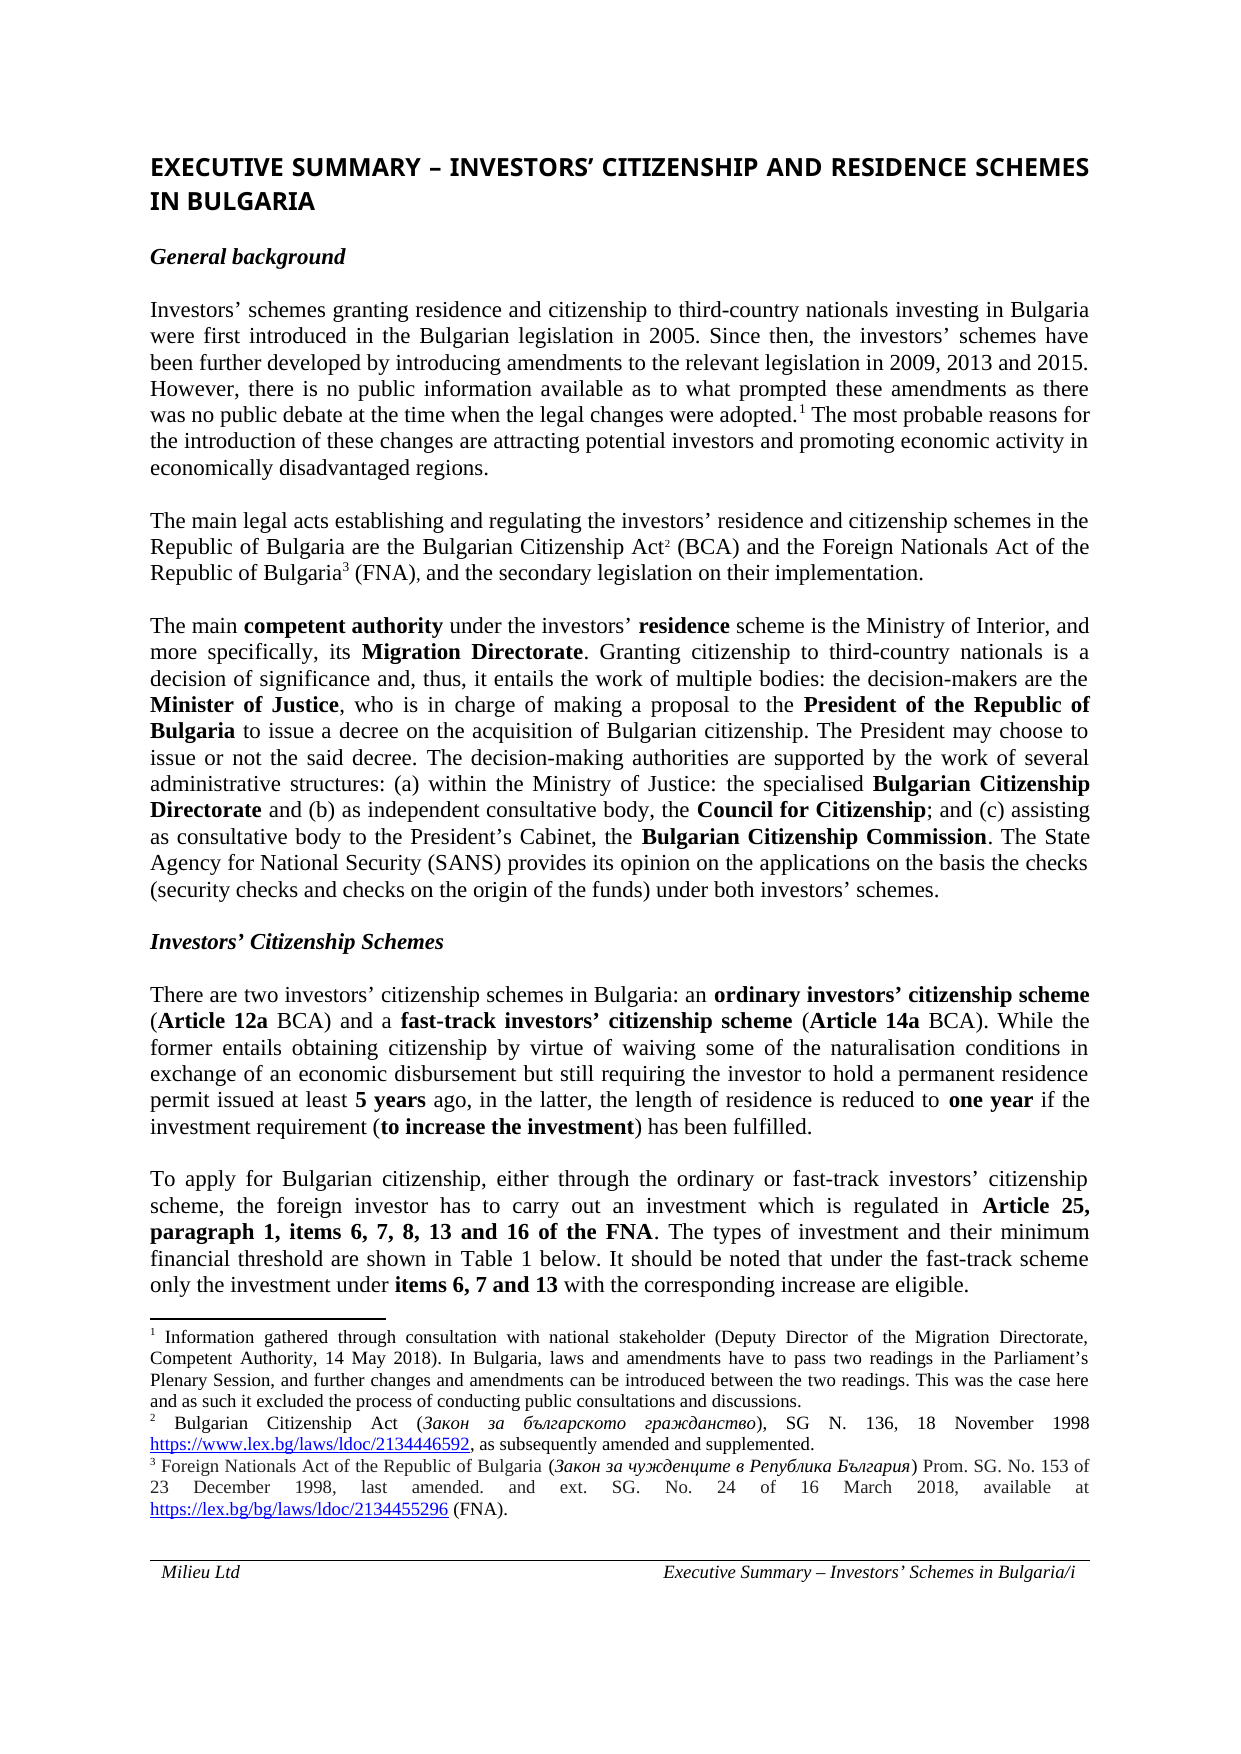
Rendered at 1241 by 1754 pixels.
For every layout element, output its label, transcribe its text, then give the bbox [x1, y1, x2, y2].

text There are two investors’ citizenship schemes in Bulgaria: an ordinary investors’ citizenship scheme (Article 12a BCA) and a fast-track investors’ citizenship scheme (Article 14a BCA). While the former entails obtaining citizenship by virtue of waiving some of the naturalisation conditions in exchange of an economic disbursement but still requiring the investor to hold a permanent residence permit issued at least 5 years ago, in the latter, the length of residence is reduced to one year if the investment requirement (to increase the investment) has been fulfilled. [150, 981, 1090, 1139]
text EXECUTIVE SUMMARY – INVESTORS’ CITIZENSHIP AND RESIDENCE SCHEMES IN BULGARIA [150, 150, 1090, 218]
text General background [150, 243, 1090, 269]
text The main legal acts establishing and regulating the investors’ residence and citizenship schemes in the Republic of Bulgaria are the Bulgarian Citizenship Act (BCA) and the Foreign Nationals Act of the Republic of Bulgaria (FNA), and the secondary legislation on their implementation. [150, 507, 1090, 586]
text To apply for Bulgarian citizenship, either through the ordinary or fast-track investors’ citizenship scheme, the foreign investor has to carry out an investment which is regulated in Article 25, paragraph 1, items 6, 7, 8, 13 and 16 of the FNA. The types of investment and their minimum financial threshold are shown in Table 1 below. It should be noted that under the fast-track scheme only the investment under items 6, 7 and 13 with the corresponding increase are eligible. [150, 1166, 1090, 1297]
text Investors’ Citizenship Schemes [150, 928, 1090, 955]
text The main competent authority under the investors’ residence scheme is the Ministry of Interior, and more specifically, its Migration Directorate. Granting citizenship to third-country nationals is a decision of significance and, thus, it entails the work of multiple bodies: the decision-makers are the Minister of Justice, who is in charge of making a proposal to the President of the Republic of Bulgaria to issue a decree on the acquisition of Bulgarian citizenship. The President may choose to issue or not the said decree. The decision-making authorities are supported by the work of several administrative structures: (a) within the Ministry of Justice: the specialised Bulgarian Citizenship Directorate and (b) as independent consultative body, the Council for Citizenship; and (c) assisting as consultative body to the President’s Cabinet, the Bulgarian Citizenship Commission. The State Agency for National Security (SANS) provides its opinion on the applications on the basis the checks (security checks and checks on the origin of the funds) under both investors’ schemes. [150, 612, 1090, 718]
text Investors’ schemes granting residence and citizenship to third-country nationals investing in Bulgaria were first introduced in the Bulgarian legislation in 2005. Since then, the investors’ schemes have been further developed by introducing amendments to the relevant legislation in 2009, 2013 and 2015. However, there is no public information available as to what prompted these amendments as there was no public debate at the time when the legal changes were adopted. The most probable reasons for the introduction of these changes are attracting potential investors and promoting economic activity in economically disadvantaged regions. [150, 296, 1090, 480]
text The main competent authority under the investors’ residence scheme is the Ministry of Interior, and more specifically, its Migration Directorate. Granting citizenship to third-country nationals is a decision of significance and, thus, it entails the work of multiple bodies: the decision-makers are the Minister of Justice, who is in charge of making a proposal to the President of the Republic of Bulgaria to issue a decree on the acquisition of Bulgarian citizenship. The President may choose to issue or not the said decree. The decision-making authorities are supported by the work of several administrative structures: (a) within the Ministry of Justice: the specialised Bulgarian Citizenship Directorate and (b) as independent consultative body, the Council for Citizenship; and (c) assisting as consultative body to the President’s Cabinet, the Bulgarian Citizenship Commission. The State Agency for National Security (SANS) provides its opinion on the applications on the basis the checks (security checks and checks on the origin of the funds) under both investors’ schemes. [150, 823, 1090, 902]
